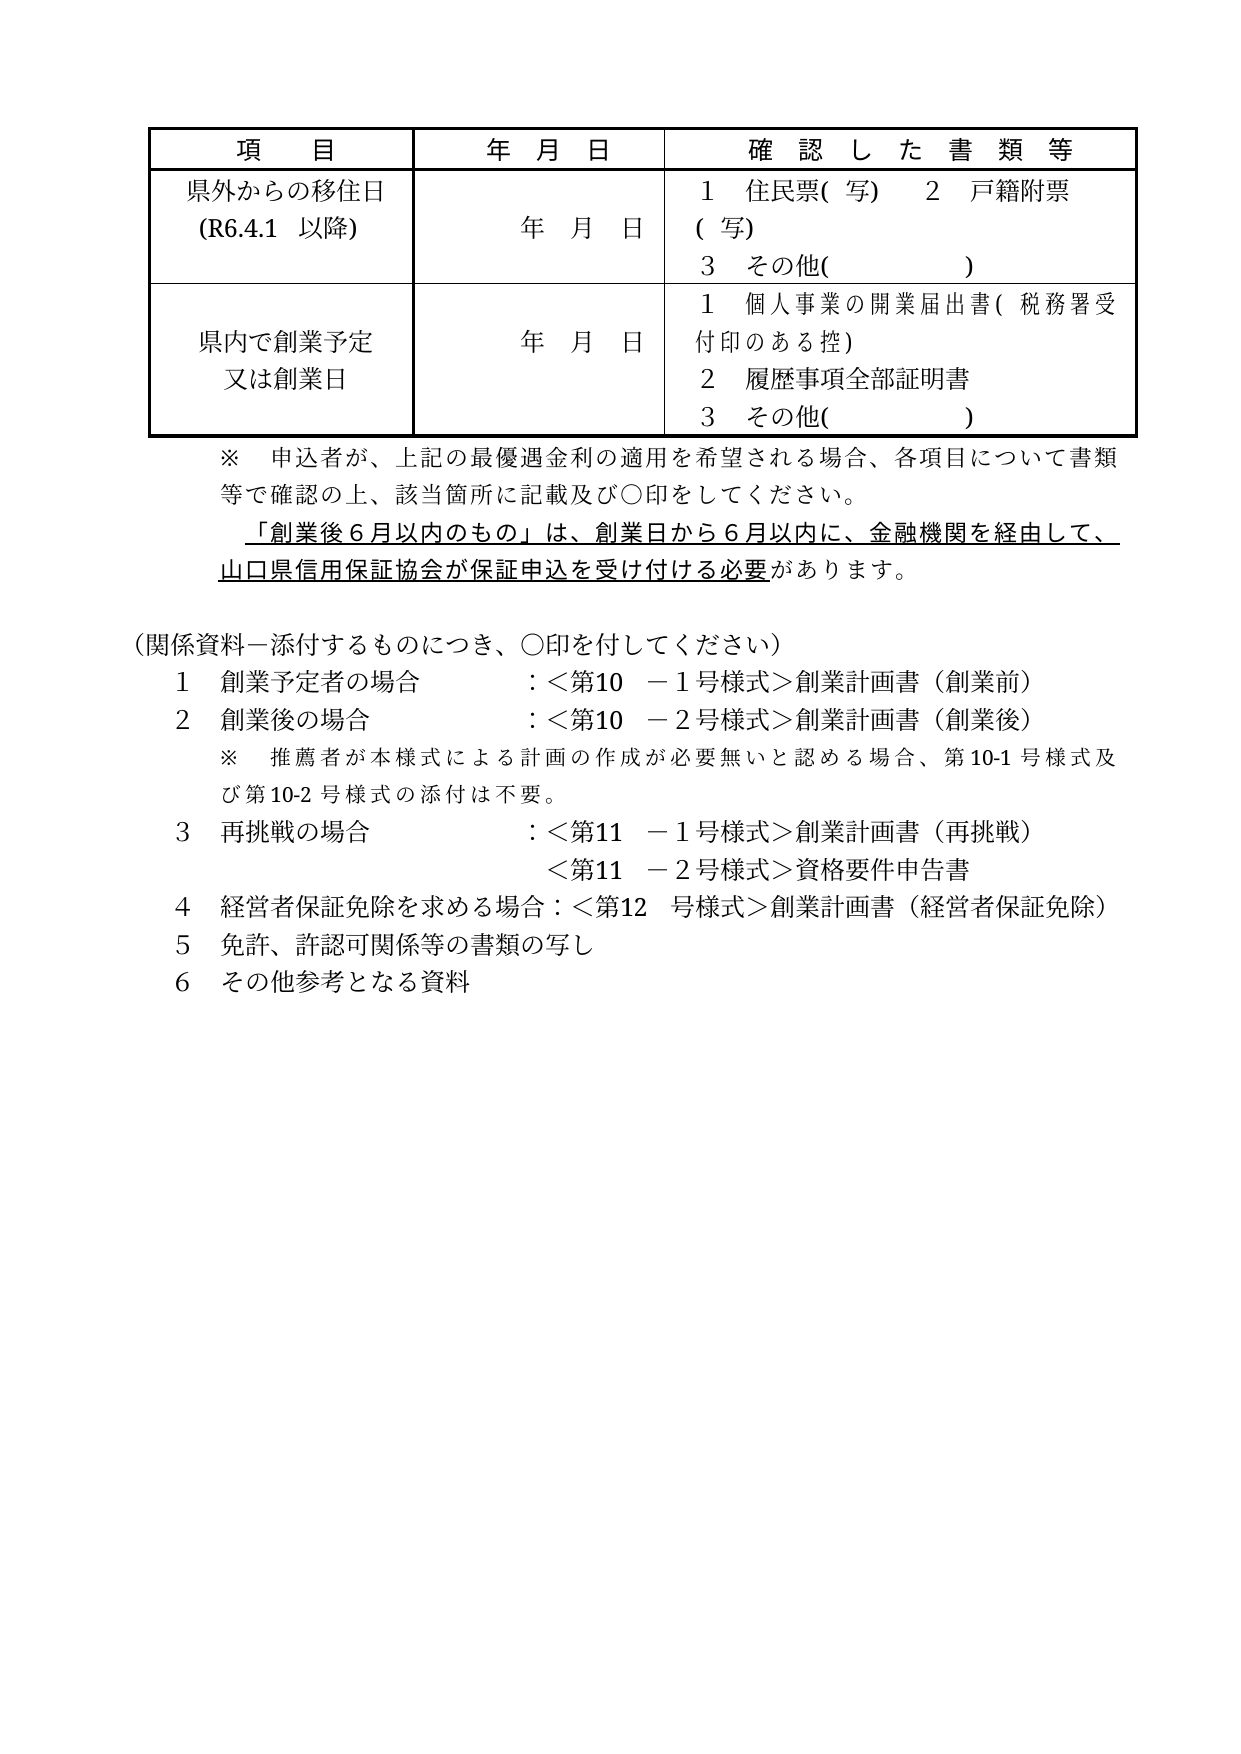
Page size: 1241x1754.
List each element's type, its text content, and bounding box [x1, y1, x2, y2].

table_cell １ 住民票(写) ２ 戸籍附票(写) ３ その他( ) [665, 171, 1135, 283]
table_cell 年 月 日 [415, 171, 664, 283]
table_header 項 目 [151, 130, 412, 168]
text ３ 再挑戦の場合 ：＜第11－１号様式＞創業計画書（再挑戦） [145, 812, 1120, 850]
table_header 年 月 日 [415, 130, 664, 168]
text ４ 経営者保証免除を求める場合：＜第12号様式＞創業計画書（経営者保証免除） [145, 887, 1120, 925]
text 「創業後６月以内のもの」は、創業日から６月以内に、金融機関を経由して、山口県信用保証協会が保証申込を受け付ける必要があります。 [195, 512, 1120, 587]
text ６ その他参考となる資料 [145, 962, 1120, 1000]
text ※ 推薦者が本様式による計画の作成が必要無いと認める場合、第10-1号様式及び第10-2号様式の添付は不要。 [195, 737, 1120, 812]
text １ 創業予定者の場合 ：＜第10－１号様式＞創業計画書（創業前） [145, 662, 1120, 700]
text ５ 免許、許認可関係等の書類の写し [145, 925, 1120, 962]
text （関係資料－添付するものにつき、○印を付してください） [120, 625, 1120, 662]
table_cell 県内で創業予定 又は創業日 [151, 284, 412, 434]
text ２ 創業後の場合 ：＜第10－２号様式＞創業計画書（創業後） [145, 700, 1120, 737]
text ※ 申込者が、上記の最優遇金利の適用を希望される場合、各項目について書類等で確認の上、該当箇所に記載及び○印をしてください。 [195, 438, 1120, 512]
table_cell 県外からの移住日 (R6.4.1以降) [151, 171, 412, 283]
text ＜第11－２号様式＞資格要件申告書 [421, 850, 1120, 887]
table_cell １ 個人事業の開業届出書(税務署受付印のある控) ２ 履歴事項全部証明書 ３ その他( ) [665, 284, 1135, 434]
table_cell 年 月 日 [415, 284, 664, 434]
table_header 確 認 し た 書 類 等 [665, 130, 1135, 168]
